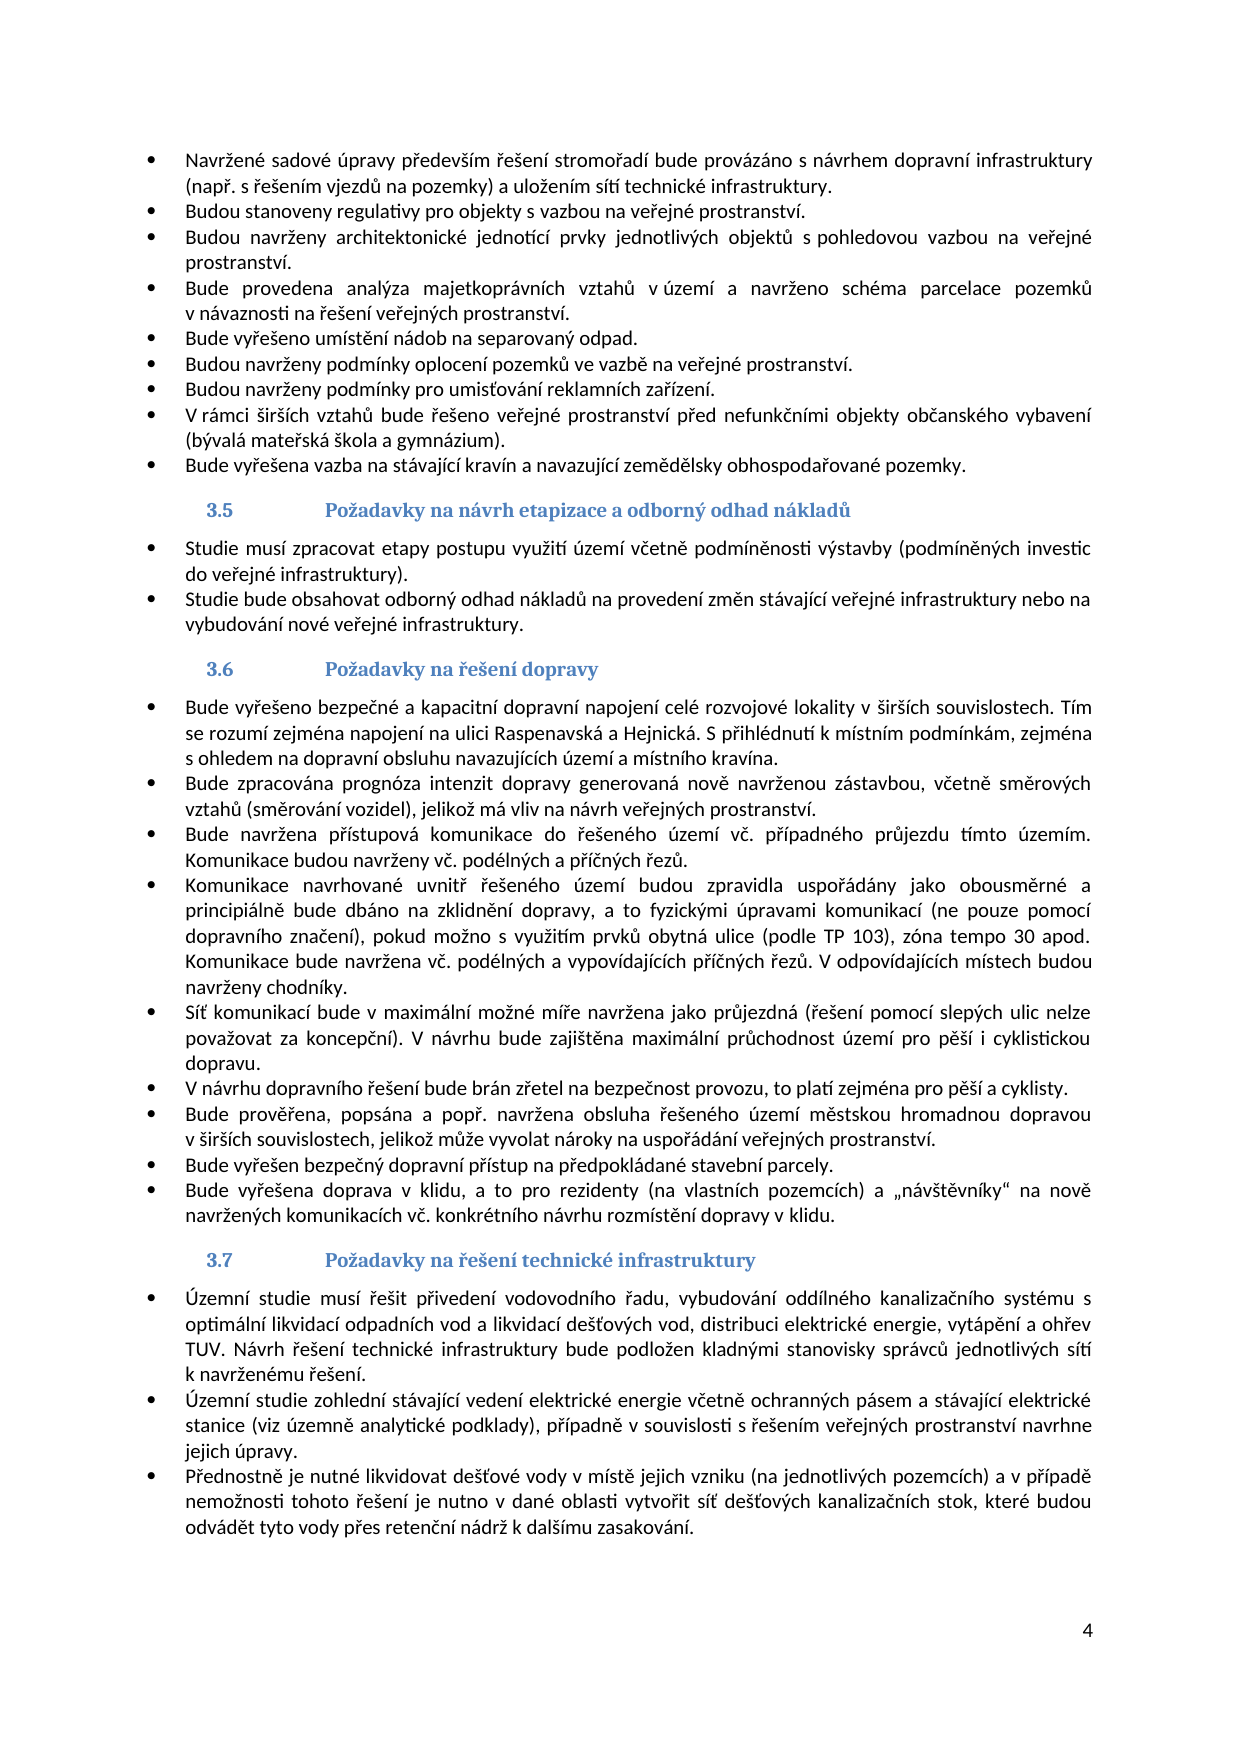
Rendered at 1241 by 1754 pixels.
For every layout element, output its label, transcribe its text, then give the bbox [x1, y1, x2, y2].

list Bude navržena přístupová komunikace do řešeného území vč. případného průjezdu tímto územím. Komunikace budou navrženy vč. podélných a příčných řezů. [148, 821, 1093, 872]
subtitle Požadavky na řešení technické infrastruktury [207, 1249, 1093, 1273]
list V návrhu dopravního řešení bude brán zřetel na bezpečnost provozu, to platí zejména pro pěší a cyklisty. [148, 1076, 1093, 1101]
list Bude vyřešena vazba na stávající kravín a navazující zemědělsky obhospodařované pozemky. [148, 453, 1093, 478]
list Síť komunikací bude v maximální možné míře navržena jako průjezdná (řešení pomocí slepých ulic nelze považovat za koncepční). V návrhu bude zajištěna maximální průchodnost území pro pěší i cyklistickou dopravu. [148, 999, 1093, 1076]
list Územní studie musí řešit přivedení vodovodního řadu, vybudování oddílného kanalizačního systému s optimální likvidací odpadních vod a likvidací dešťových vod, distribuci elektrické energie, vytápění a ohřev TUV. Návrh řešení technické infrastruktury bude podložen kladnými stanovisky správců jednotlivých sítí k navrženému řešení. [148, 1285, 1093, 1387]
list Komunikace navrhované uvnitř řešeného území budou zpravidla uspořádány jako obousměrné a principiálně bude dbáno na zklidnění dopravy, a to fyzickými úpravami komunikací (ne pouze pomocí dopravního značení), pokud možno s využitím prvků obytná ulice (podle TP 103), zóna tempo 30 apod. Komunikace bude navržena vč. podélných a vypovídajících příčných řezů. V odpovídajících místech budou navrženy chodníky. [148, 872, 1093, 999]
list Bude vyřešen bezpečný dopravní přístup na předpokládané stavební parcely. [148, 1152, 1093, 1177]
list Územní studie zohlední stávající vedení elektrické energie včetně ochranných pásem a stávající elektrické stanice (viz územně analytické podklady), případně v souvislosti s řešením veřejných prostranství navrhne jejich úpravy. [148, 1387, 1093, 1463]
list Budou navrženy podmínky pro umisťování reklamních zařízení. [148, 376, 1093, 402]
list Bude prověřena, popsána a popř. navržena obsluha řešeného území městskou hromadnou dopravou v širších souvislostech, jelikož může vyvolat nároky na uspořádání veřejných prostranství. [148, 1101, 1093, 1152]
list Studie musí zpracovat etapy postupu využití území včetně podmíněnosti výstavby (podmíněných investic do veřejné infrastruktury). [148, 535, 1093, 586]
list Budou stanoveny regulativy pro objekty s vazbou na veřejné prostranství. [148, 198, 1093, 224]
list Bude zpracována prognóza intenzit dopravy generovaná nově navrženou zástavbou, včetně směrových vztahů (směrování vozidel), jelikož má vliv na návrh veřejných prostranství. [148, 771, 1093, 821]
list Studie bude obsahovat odborný odhad nákladů na provedení změn stávající veřejné infrastruktury nebo na vybudování nové veřejné infrastruktury. [148, 586, 1093, 637]
list Budou navrženy architektonické jednotící prvky jednotlivých objektů s pohledovou vazbou na veřejné prostranství. [148, 224, 1093, 275]
list V rámci širších vztahů bude řešeno veřejné prostranství před nefunkčními objekty občanského vybavení (bývalá mateřská škola a gymnázium). [148, 402, 1093, 453]
list Navržené sadové úpravy především řešení stromořadí bude provázáno s návrhem dopravní infrastruktury (např. s řešením vjezdů na pozemky) a uložením sítí technické infrastruktury. [148, 148, 1093, 198]
list Bude vyřešeno umístění nádob na separovaný odpad. [148, 326, 1093, 351]
list Přednostně je nutné likvidovat dešťové vody v místě jejich vzniku (na jednotlivých pozemcích) a v případě nemožnosti tohoto řešení je nutno v dané oblasti vytvořit síť dešťových kanalizačních stok, které budou odvádět tyto vody přes retenční nádrž k dalšímu zasakování. [148, 1463, 1093, 1539]
subtitle Požadavky na řešení dopravy [207, 658, 1093, 682]
subtitle Požadavky na návrh etapizace a odborný odhad nákladů [207, 499, 1093, 523]
list Bude vyřešeno bezpečné a kapacitní dopravní napojení celé rozvojové lokality v širších souvislostech. Tím se rozumí zejména napojení na ulici Raspenavská a Hejnická. S přihlédnutí k místním podmínkám, zejména s ohledem na dopravní obsluhu navazujících území a místního kravína. [148, 694, 1093, 771]
list Bude vyřešena doprava v klidu, a to pro rezidenty (na vlastních pozemcích) a „návštěvníky“ na nově navržených komunikacích vč. konkrétního návrhu rozmístění dopravy v klidu. [148, 1177, 1093, 1228]
list Budou navrženy podmínky oplocení pozemků ve vazbě na veřejné prostranství. [148, 351, 1093, 376]
list Bude provedena analýza majetkoprávních vztahů v území a navrženo schéma parcelace pozemků v návaznosti na řešení veřejných prostranství. [148, 275, 1093, 326]
